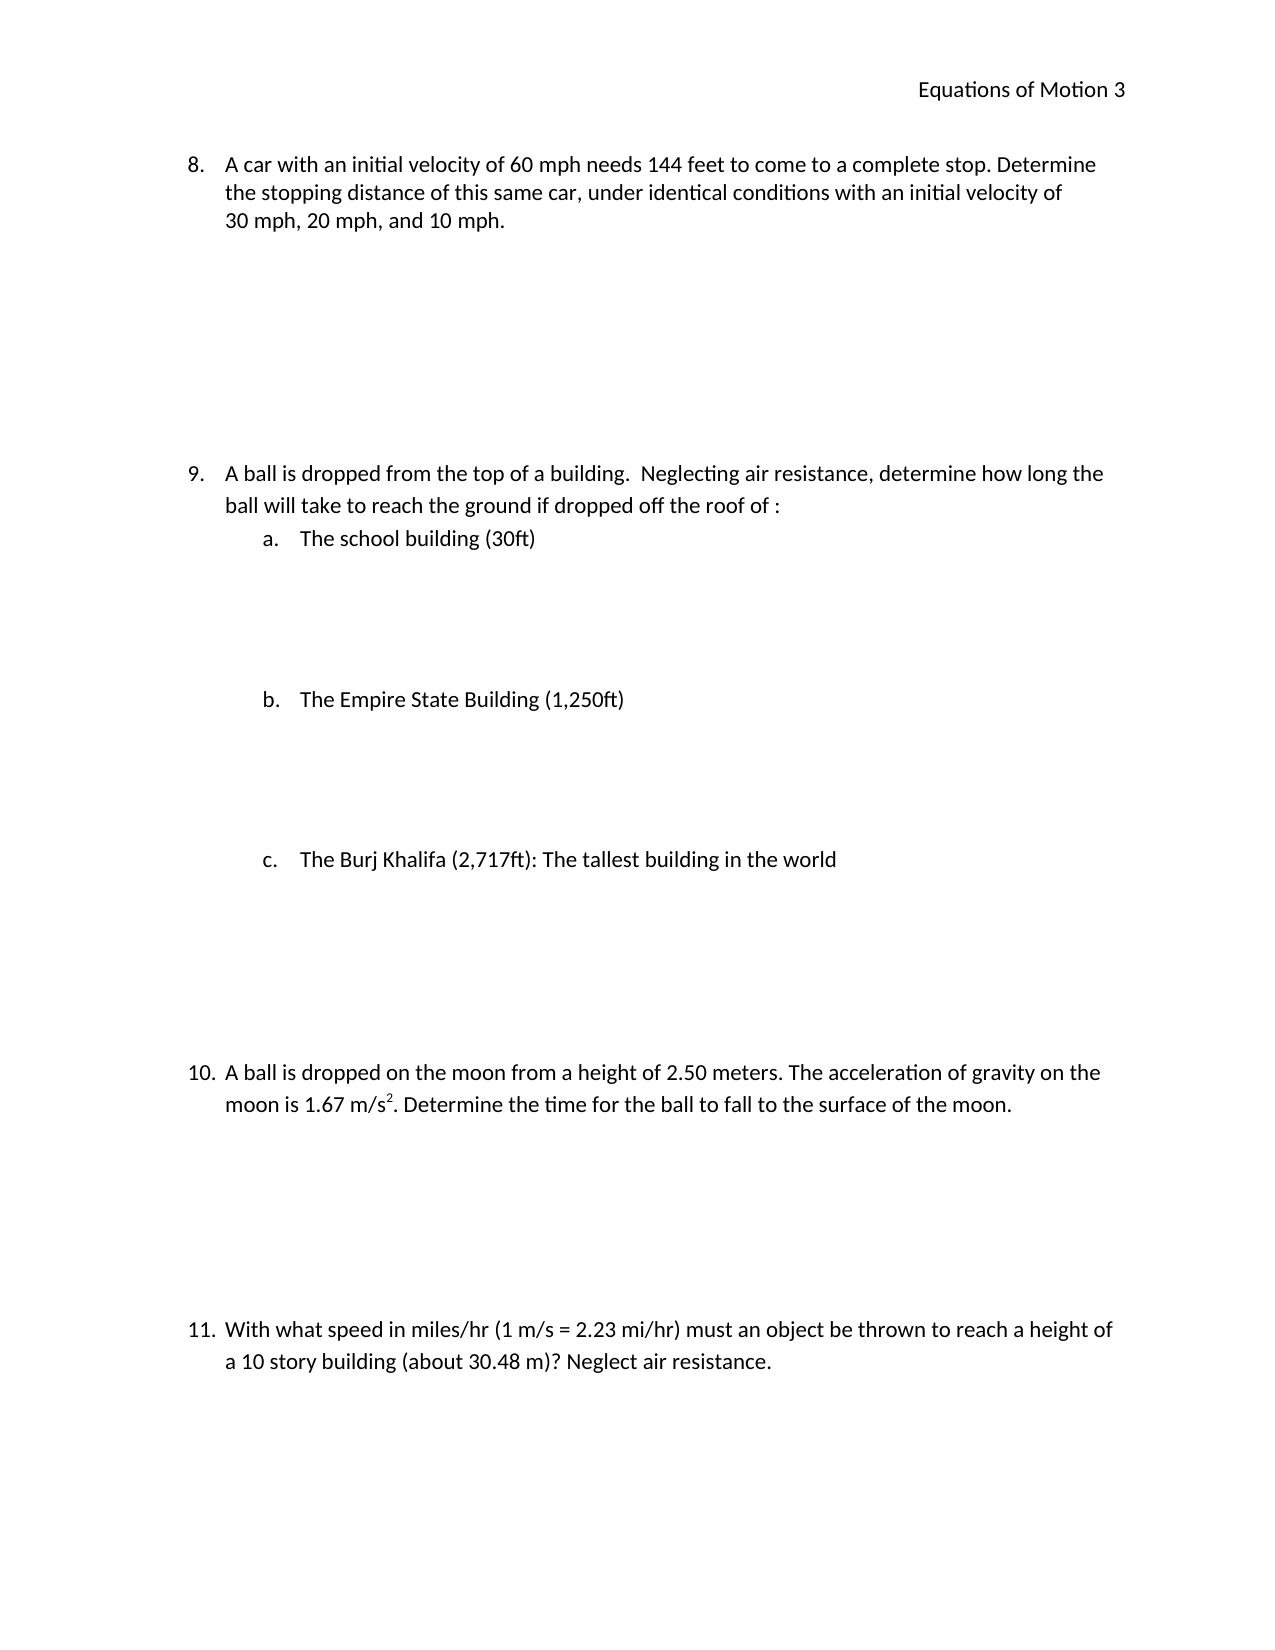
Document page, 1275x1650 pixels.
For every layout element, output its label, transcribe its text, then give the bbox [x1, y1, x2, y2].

list A car with an initial velocity of 60 mph needs 144 feet to come to a complete stop. Determine the stopping distance of this same car, under identical conditions with an initial velocity of 30 mph, 20 mph, and 10 mph. [187, 150, 1125, 234]
list The school building (30ft) [262, 524, 1125, 552]
list The Empire State Building (1,250ft) [262, 685, 1125, 713]
list A ball is dropped from the top of a building. Neglecting air resistance, determine how long the ball will take to reach the ground if dropped off the roof of : [187, 459, 1125, 519]
list A ball is dropped on the moon from a height of 2.50 meters. The acceleration of gravity on the moon is 1.67 m/s2. Determine the time for the ball to fall to the surface of the moon. [187, 1058, 1125, 1118]
list With what speed in miles/hr (1 m/s = 2.23 mi/hr) must an object be thrown to reach a height of a 10 story building (about 30.48 m)? Neglect air resistance. [187, 1315, 1125, 1375]
list The Burj Khalifa (2,717ft): The tallest building in the world [262, 846, 1125, 874]
